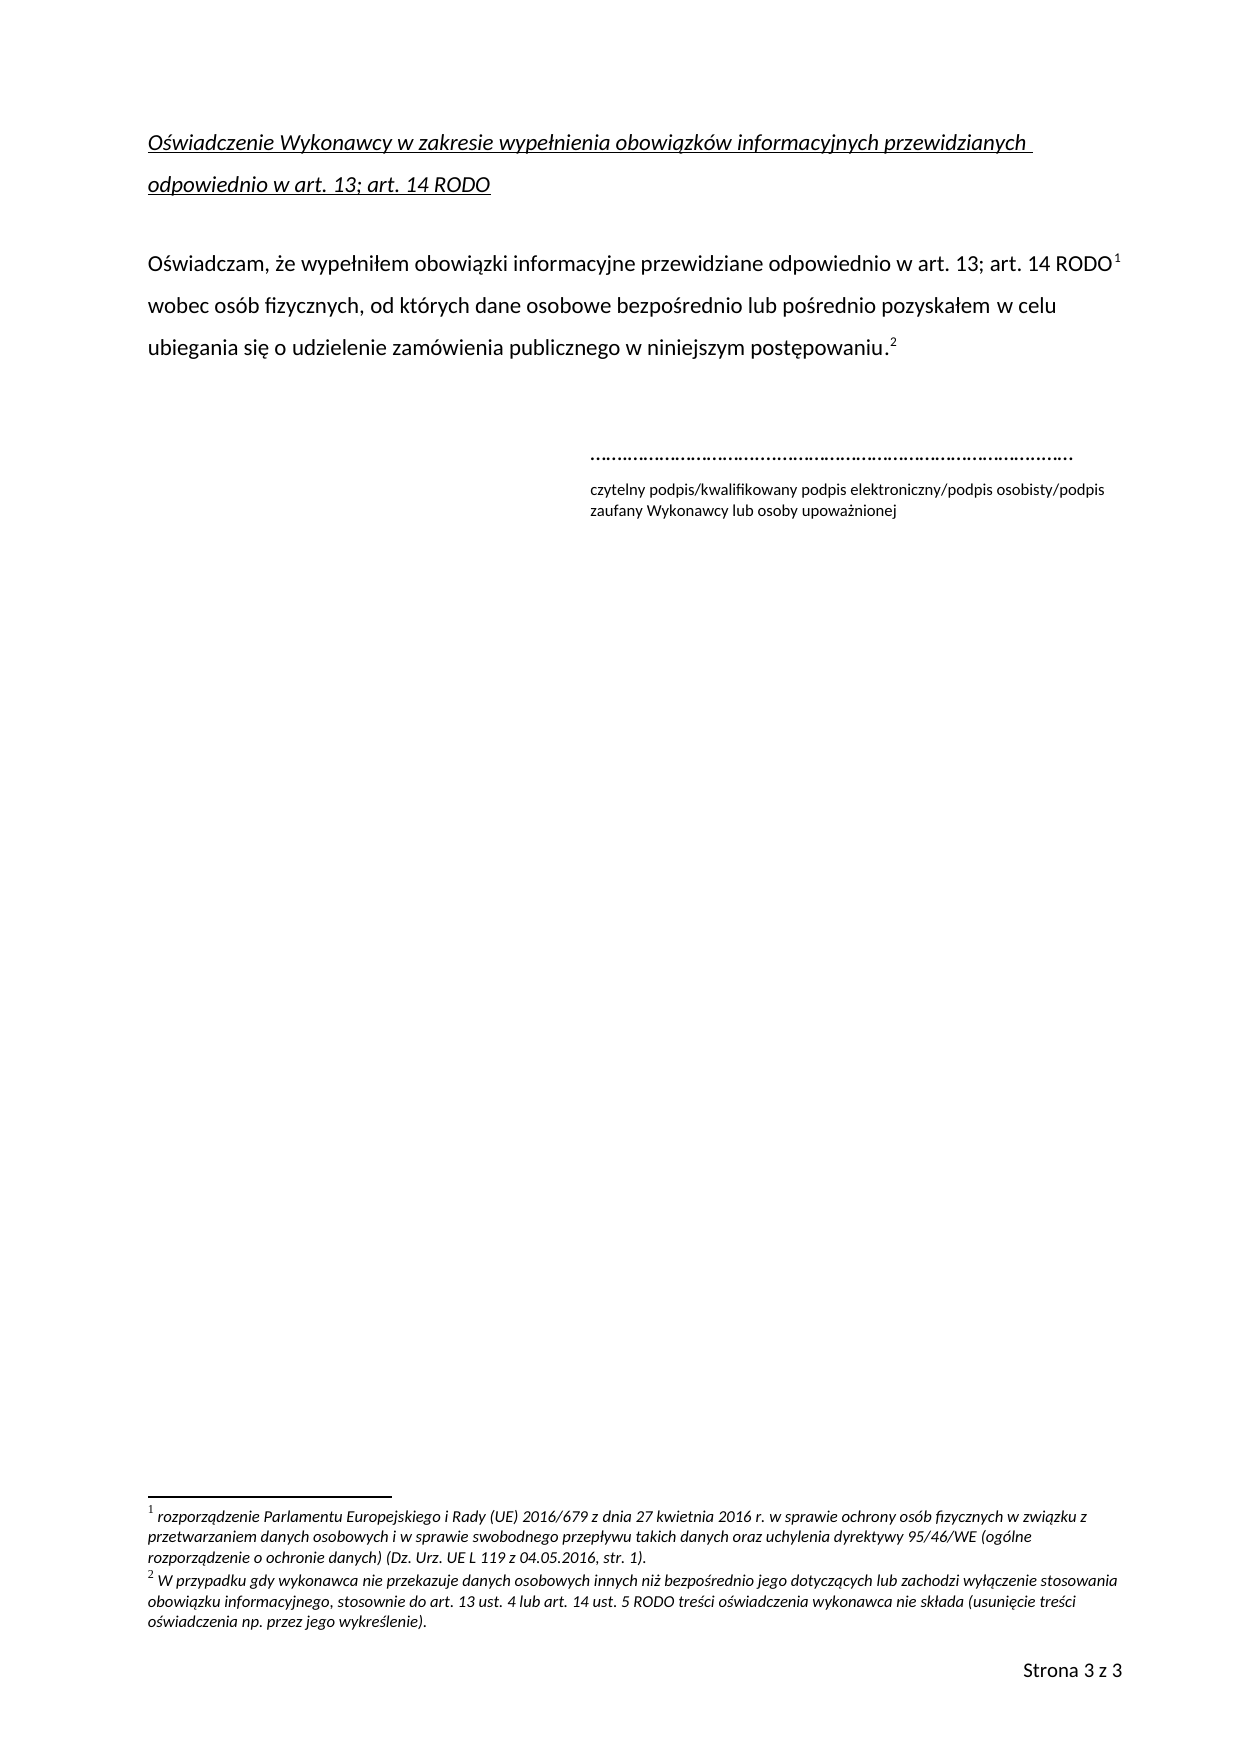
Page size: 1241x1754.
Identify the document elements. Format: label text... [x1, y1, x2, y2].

text zaufany Wykonawcy lub osoby upoważnionej [501, 500, 1122, 520]
text Oświadczam, że wypełniłem obowiązki informacyjne przewidziane odpowiednio w art. 13; art. 14 RODO wobec osób fizycznych, od których dane osobowe bezpośrednio lub pośrednio pozyskałem w celu ubiegania się o udzielenie zamówienia publicznego w niniejszym postępowaniu. [148, 249, 1122, 361]
text czytelny podpis/kwalifikowany podpis elektroniczny/podpis osobisty/podpis [148, 480, 1122, 500]
text …….……………………....…………………………………………..…… [221, 438, 1122, 466]
text Oświadczenie Wykonawcy w zakresie wypełnienia obowiązków informacyjnych przewidzianych odpowiednio w art. 13; art. 14 RODO [148, 128, 1122, 198]
